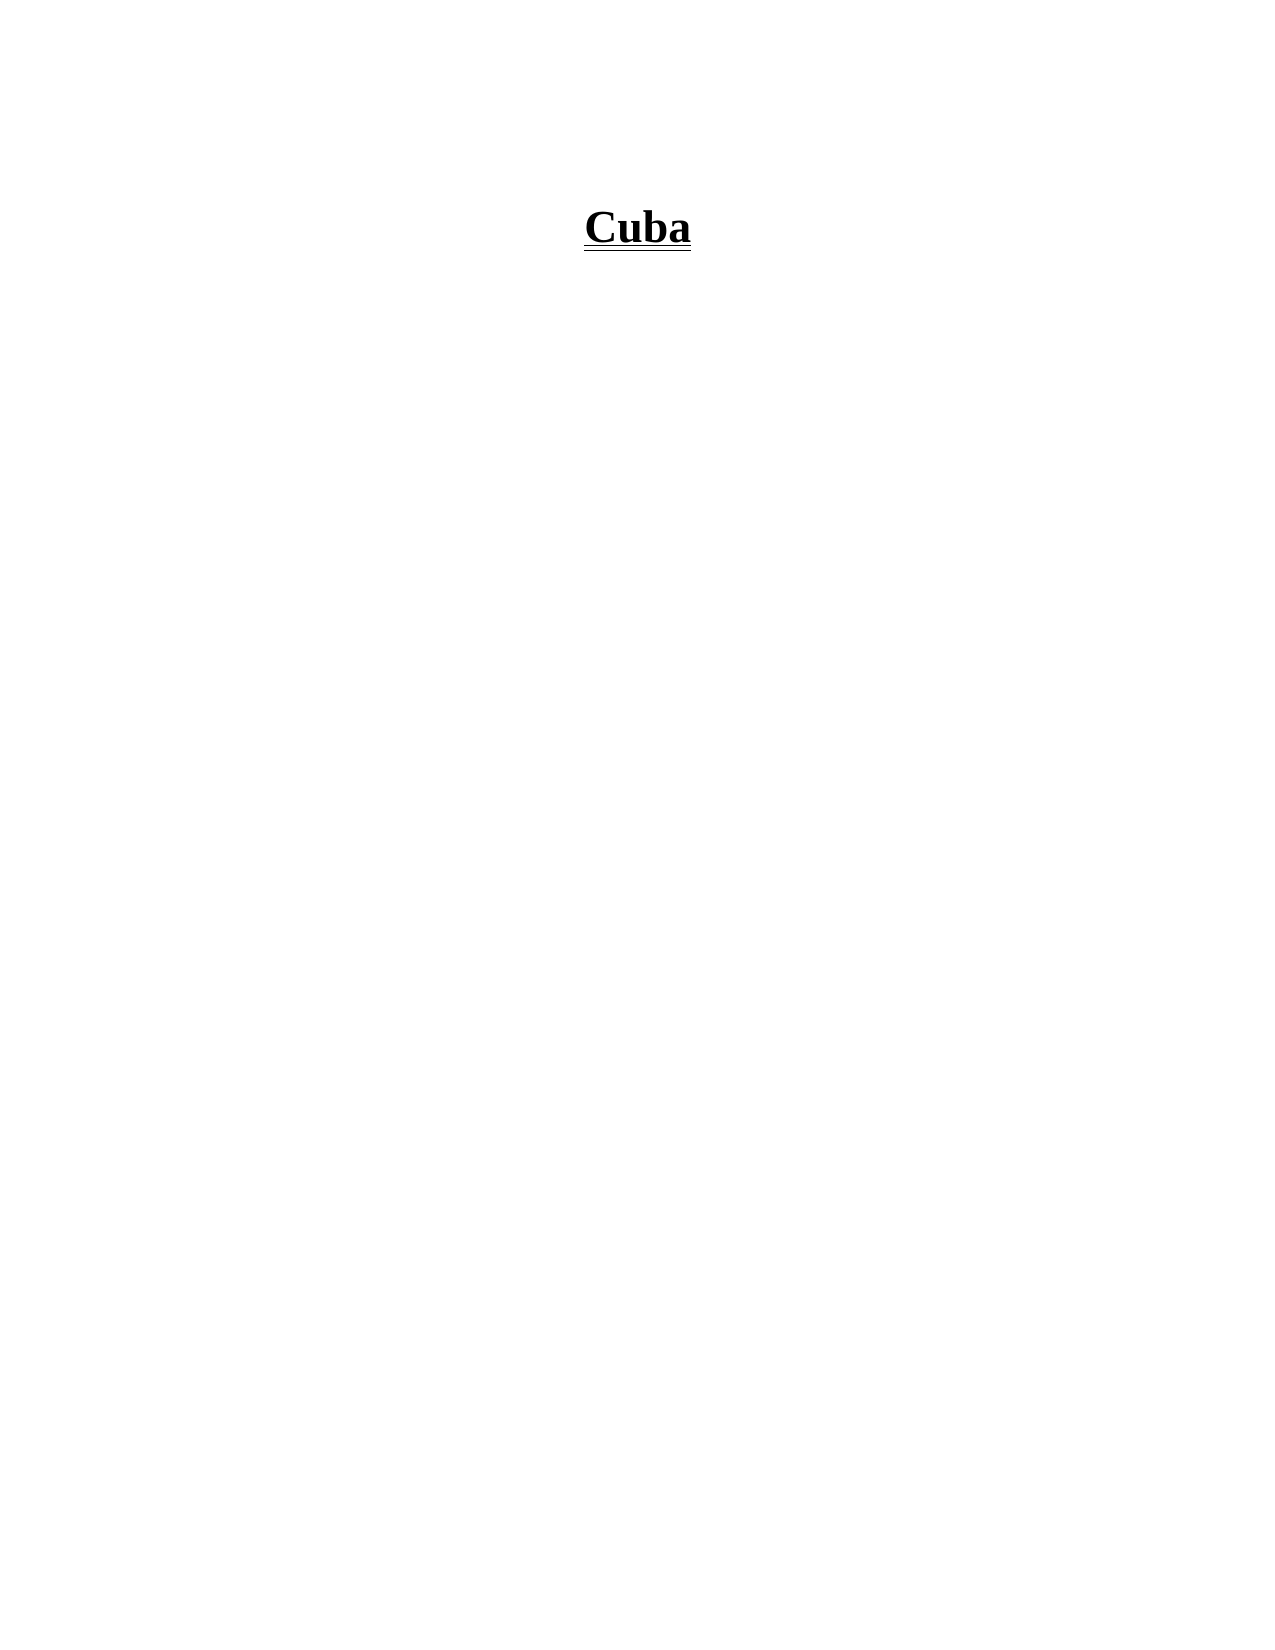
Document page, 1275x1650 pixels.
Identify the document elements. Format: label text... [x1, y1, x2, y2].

subtitle Cuba [150, 200, 1125, 253]
